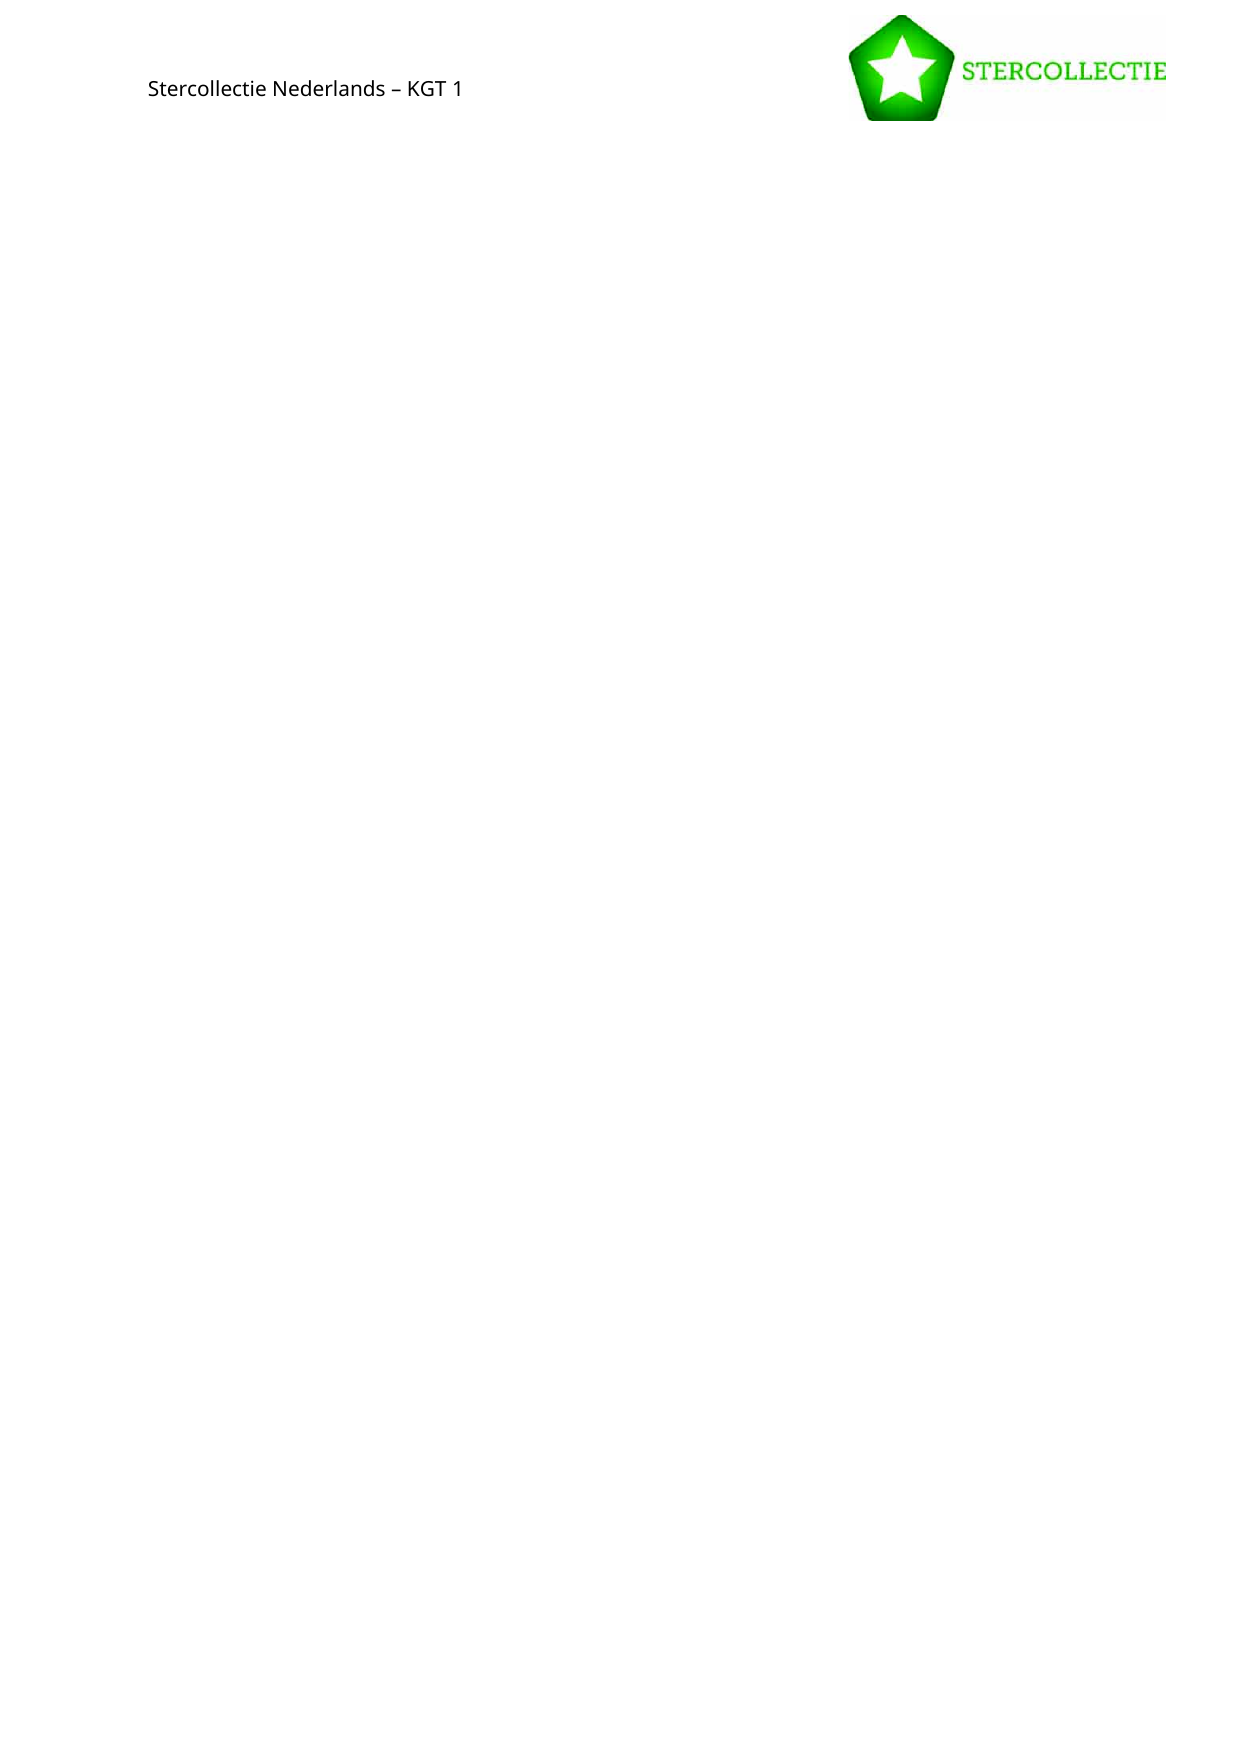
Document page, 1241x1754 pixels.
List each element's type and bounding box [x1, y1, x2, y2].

picture [848, 15, 1166, 121]
